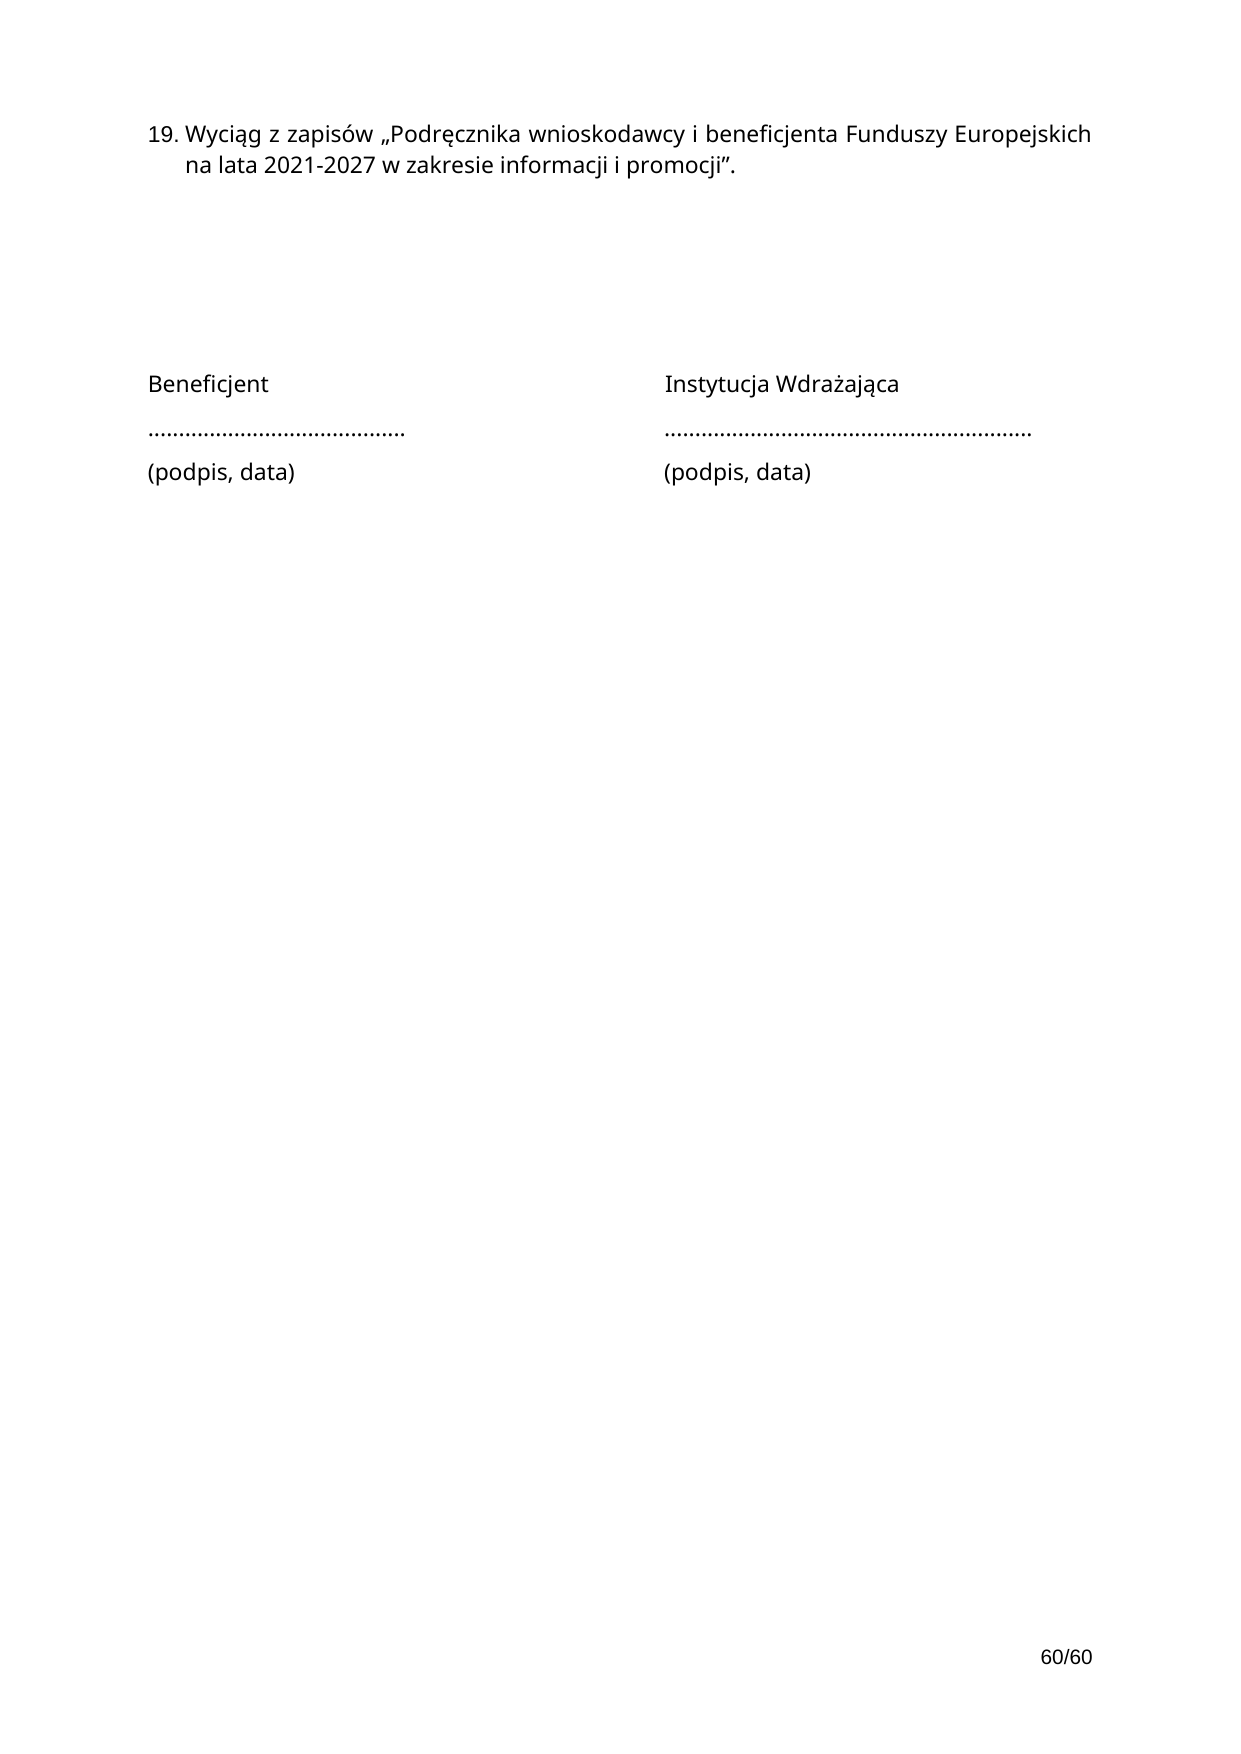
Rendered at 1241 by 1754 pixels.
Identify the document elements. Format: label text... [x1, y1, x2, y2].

list Wyciąg z zapisów „Podręcznika wnioskodawcy i beneficjenta Funduszy Europejskich na lata 2021-2027 w zakresie informacji i promocji”. [148, 118, 1092, 181]
text (podpis, data) (podpis, data) [148, 456, 1092, 487]
subtitle Beneficjent Instytucja Wdrażająca [148, 368, 1092, 399]
text .......................................... ............................................................ [148, 412, 1092, 443]
